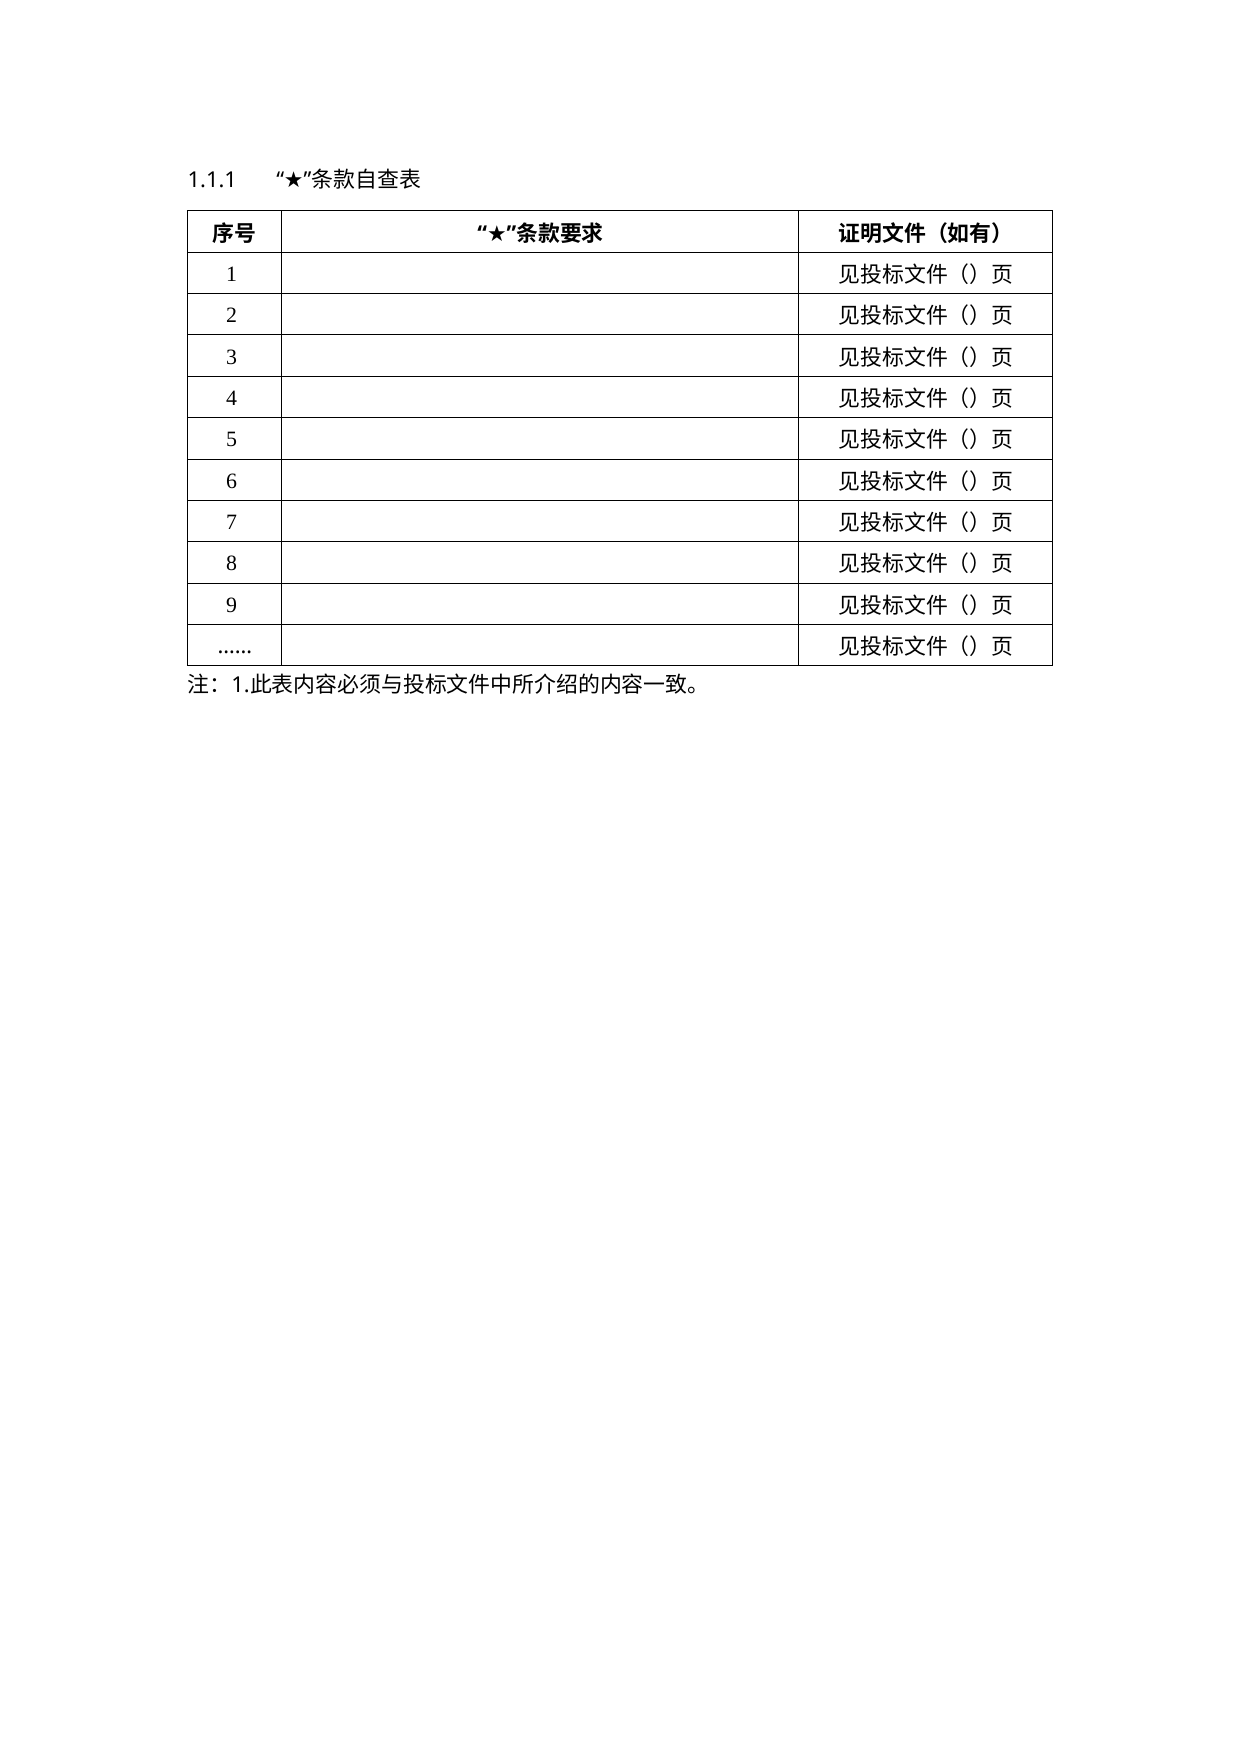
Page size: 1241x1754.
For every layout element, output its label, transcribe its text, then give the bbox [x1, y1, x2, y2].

table_cell [282, 335, 798, 376]
table_cell [188, 460, 281, 500]
table_cell [282, 418, 798, 458]
table_header 序号 [188, 211, 281, 252]
table_cell [188, 253, 281, 293]
table_cell [188, 418, 281, 458]
text 注：1.此表内容必须与投标文件中所介绍的内容一致。 [187, 666, 1053, 699]
table_cell [282, 460, 798, 500]
table_cell [282, 584, 798, 624]
table_cell [282, 377, 798, 417]
table_cell 见投标文件（）页 [799, 418, 1052, 458]
table_cell 见投标文件（）页 [799, 335, 1052, 376]
table_cell [188, 501, 281, 541]
table_header 证明文件（如有） [799, 211, 1052, 252]
table_cell 见投标文件（）页 [799, 294, 1052, 334]
table_cell …… [188, 625, 281, 665]
table_cell 见投标文件（）页 [799, 625, 1052, 665]
table_cell 见投标文件（）页 [799, 584, 1052, 624]
table_cell 见投标文件（）页 [799, 460, 1052, 500]
table_cell [188, 542, 281, 582]
table_cell [188, 335, 281, 376]
table_cell 见投标文件（）页 [799, 501, 1052, 541]
table_cell [282, 625, 798, 665]
table_cell [282, 542, 798, 582]
table_header “★”条款要求 [282, 211, 798, 252]
text 1.1.1 “★”条款自查表 [187, 162, 1053, 194]
table_cell [188, 294, 281, 334]
table_cell [282, 253, 798, 293]
table_cell [282, 501, 798, 541]
table_cell 见投标文件（）页 [799, 377, 1052, 417]
table_cell [188, 584, 281, 624]
table_cell [282, 294, 798, 334]
table_cell [188, 377, 281, 417]
table_cell 见投标文件（）页 [799, 542, 1052, 582]
table_cell 见投标文件（）页 [799, 253, 1052, 293]
